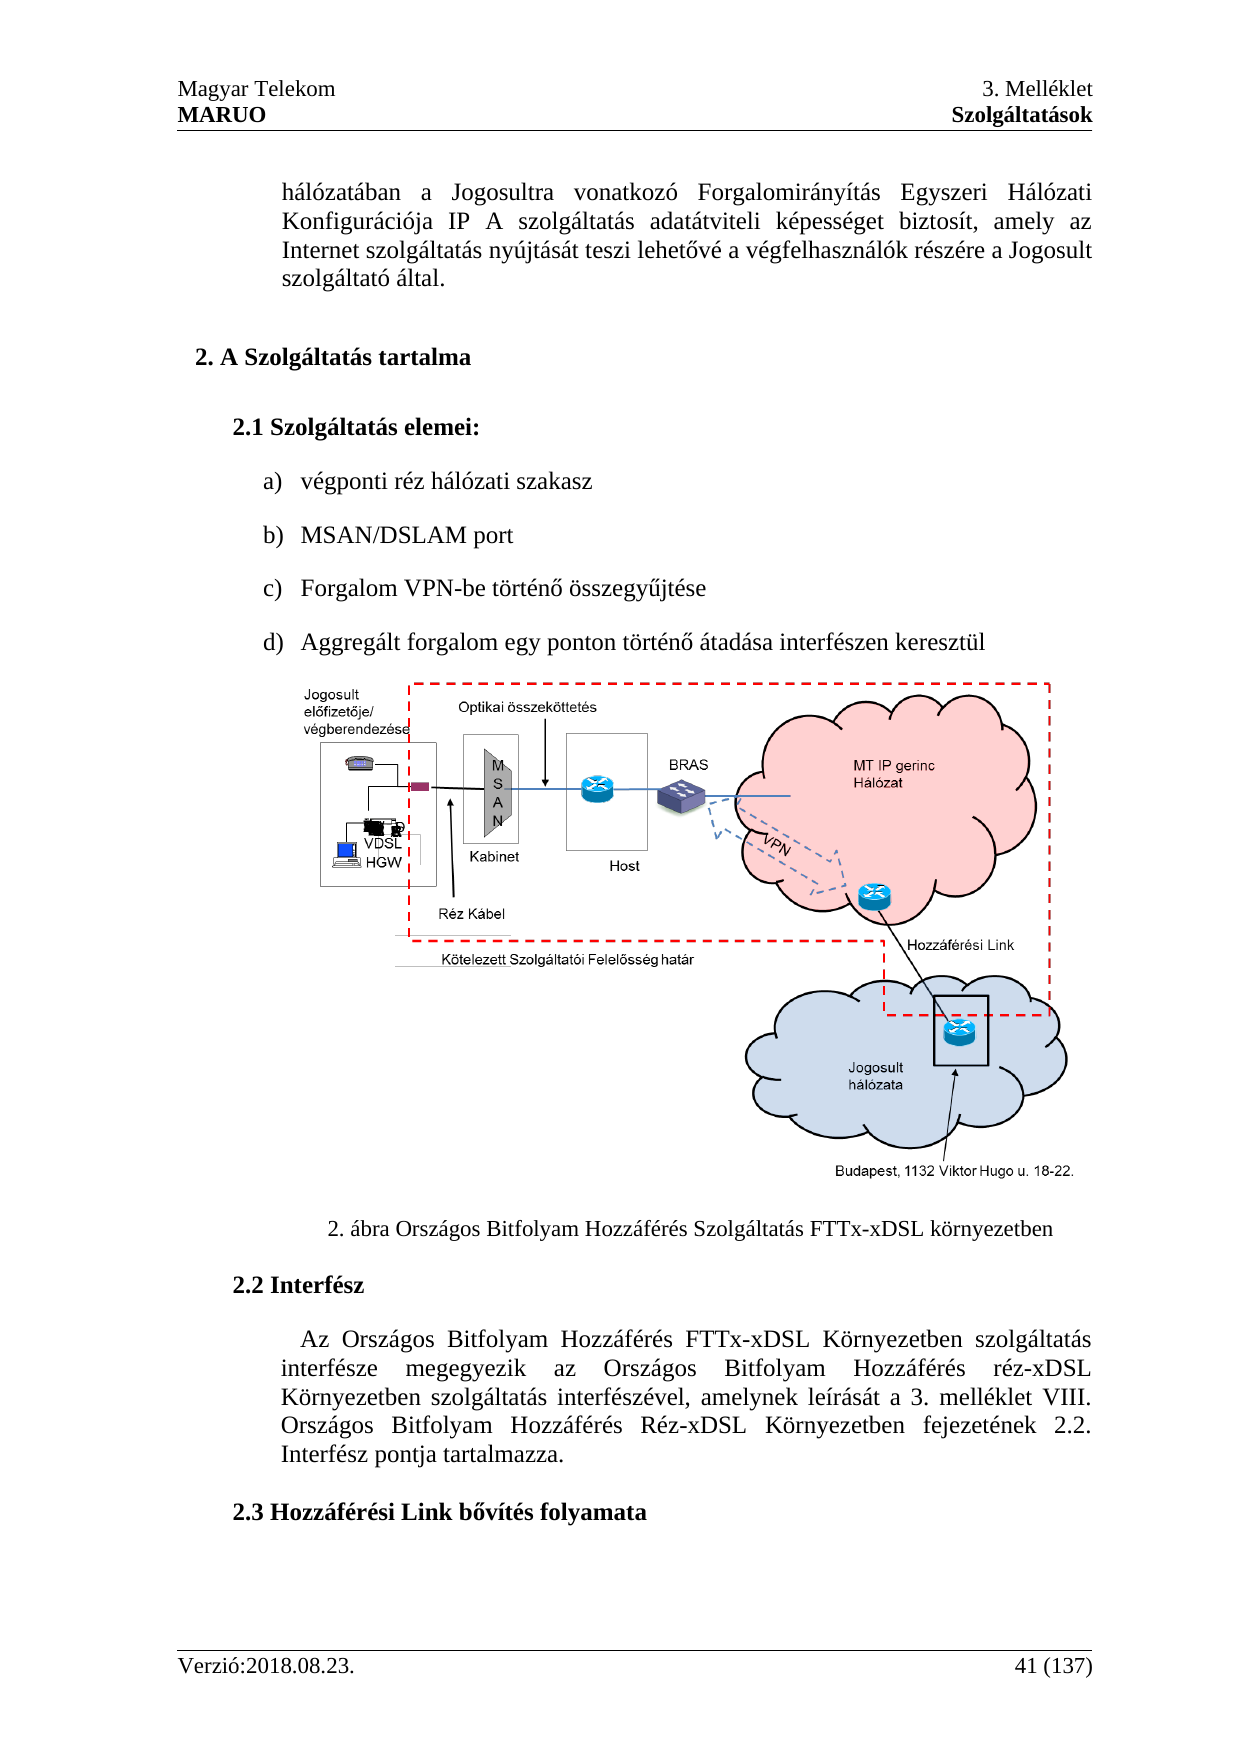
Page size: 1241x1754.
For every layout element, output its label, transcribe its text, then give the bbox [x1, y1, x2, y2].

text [267, 177, 1092, 292]
list Aggregált forgalom egy ponton történő átadása interfészen keresztül [263, 627, 1092, 656]
text 2.2 Interfész [232, 1271, 1092, 1299]
subtitle 2. A Szolgáltatás tartalma [195, 342, 1092, 371]
text Az Országos Bitfolyam Hozzáférés FTTx-xDSL Környezetben szolgáltatás interfésze megegyezik az Országos Bitfolyam Hozzáférés réz-xDSL Környezetben szolgáltatás interfészével, amelynek leírását a 3. melléklet VIII. Országos Bitfolyam Hozzáférés Réz-xDSL Környezetben fejezetének 2.2. Interfész pontja tartalmazza. [263, 1324, 1092, 1468]
text 2.1 Szolgáltatás elemei: [232, 412, 1092, 441]
list végponti réz hálózati szakasz [263, 466, 1092, 495]
text 2. ábra Országos Bitfolyam Hozzáférés Szolgáltatás FTTx-xDSL környezetben [327, 1215, 1092, 1242]
text 2.3 Hozzáférési Link bővítés folyamata [232, 1497, 1092, 1526]
list Forgalom VPN-be történő összegyűjtése [263, 573, 1092, 602]
list MSAN/DSLAM port [263, 520, 1092, 548]
picture [295, 681, 1085, 1187]
